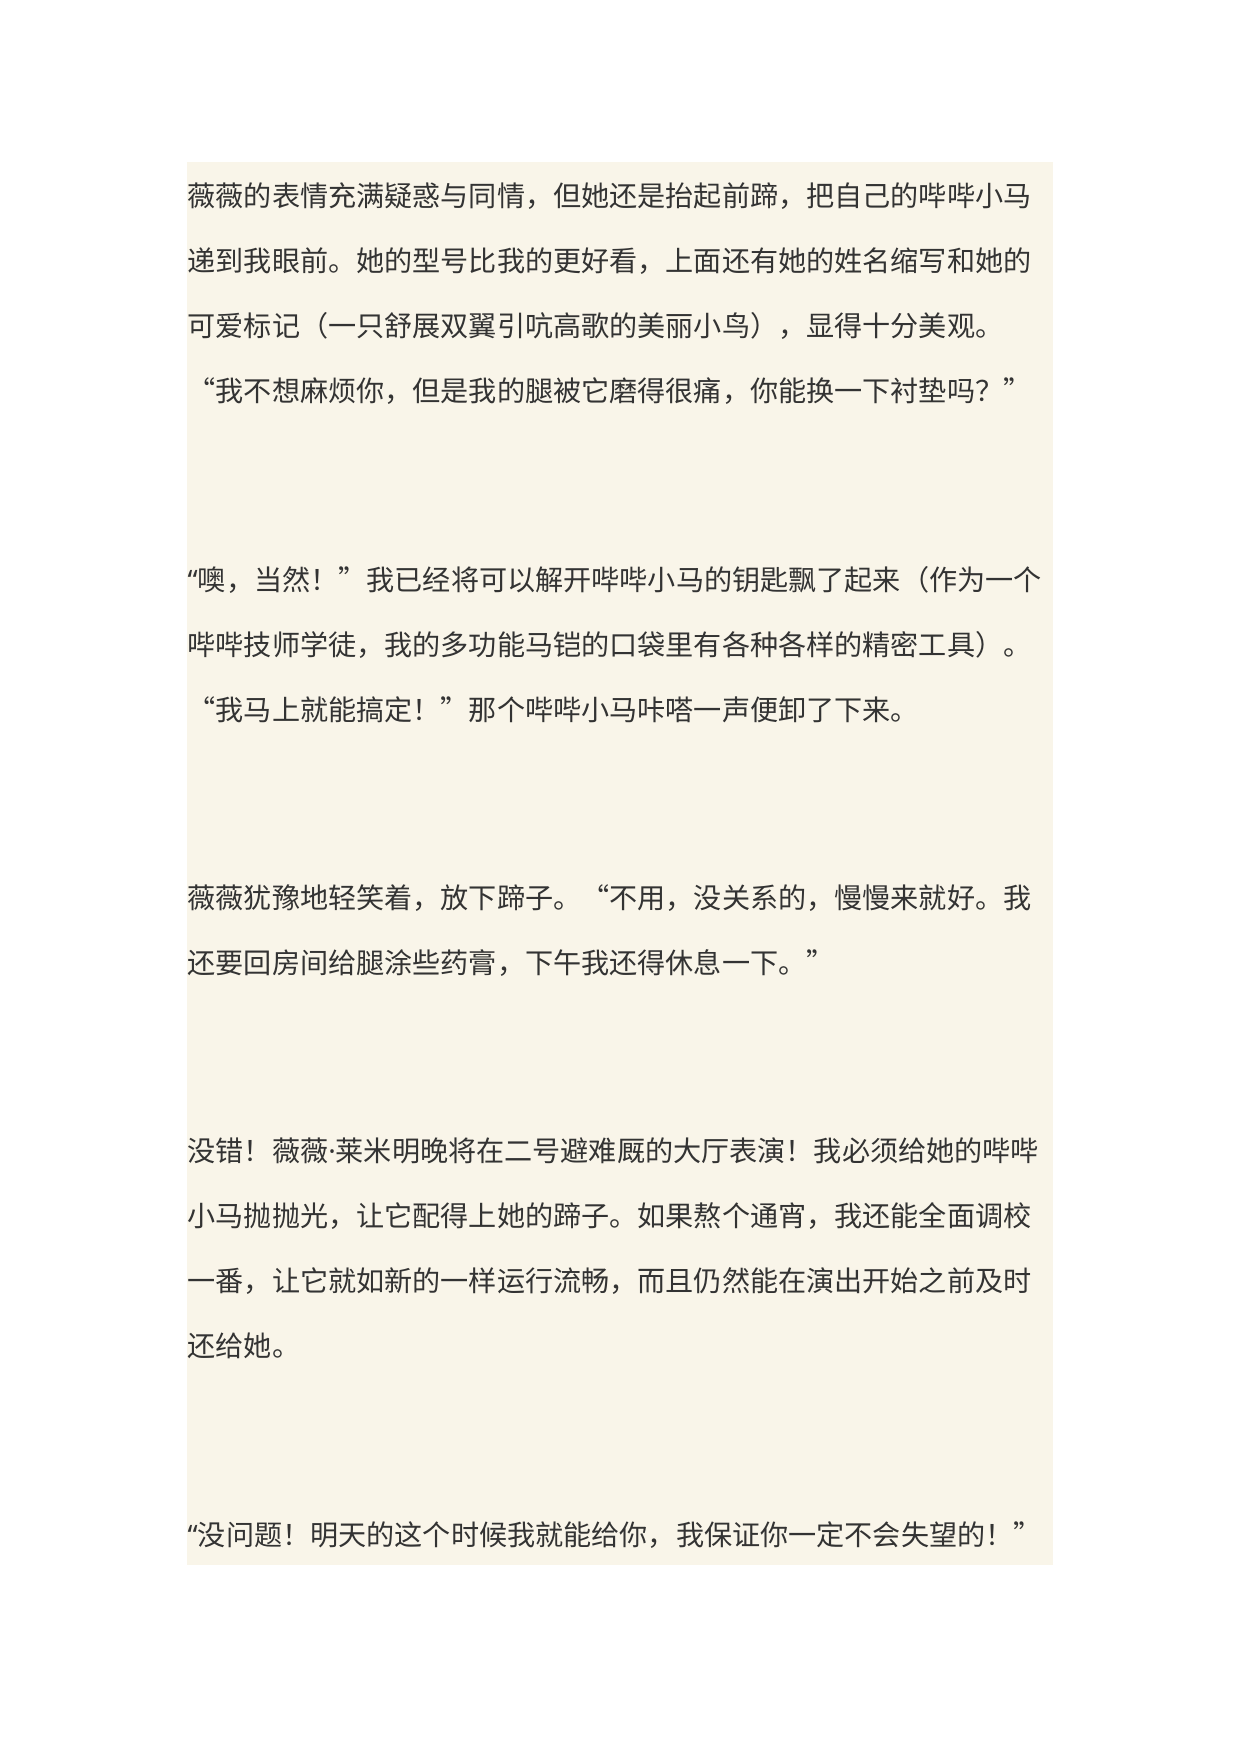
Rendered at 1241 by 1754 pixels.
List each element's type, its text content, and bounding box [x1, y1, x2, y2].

text 没错！薇薇·莱米明晚将在二号避难厩的大厅表演！我必须给她的哔哔小马抛抛光，让它配得上她的蹄子。如果熬个通宵，我还能全面调校一番，让它就如新的一样运行流畅，而且仍然能在演出开始之前及时还给她。 [187, 1117, 1053, 1377]
text 薇薇的表情充满疑惑与同情，但她还是抬起前蹄，把自己的哔哔小马递到我眼前。她的型号比我的更好看，上面还有她的姓名缩写和她的可爱标记（一只舒展双翼引吭高歌的美丽小鸟），显得十分美观。“我不想麻烦你，但是我的腿被它磨得很痛，你能换一下衬垫吗？” [187, 162, 1053, 422]
text “没问题！明天的这个时候我就能给你，我保证你一定不会失望的！” [187, 1500, 1053, 1565]
text 薇薇犹豫地轻笑着，放下蹄子。“不用，没关系的，慢慢来就好。我还要回房间给腿涂些药膏，下午我还得休息一下。” [187, 864, 1053, 994]
text “噢，当然！”我已经将可以解开哔哔小马的钥匙飘了起来（作为一个哔哔技师学徒，我的多功能马铠的口袋里有各种各样的精密工具）。“我马上就能搞定！”那个哔哔小马咔嗒一声便卸了下来。 [187, 545, 1053, 740]
